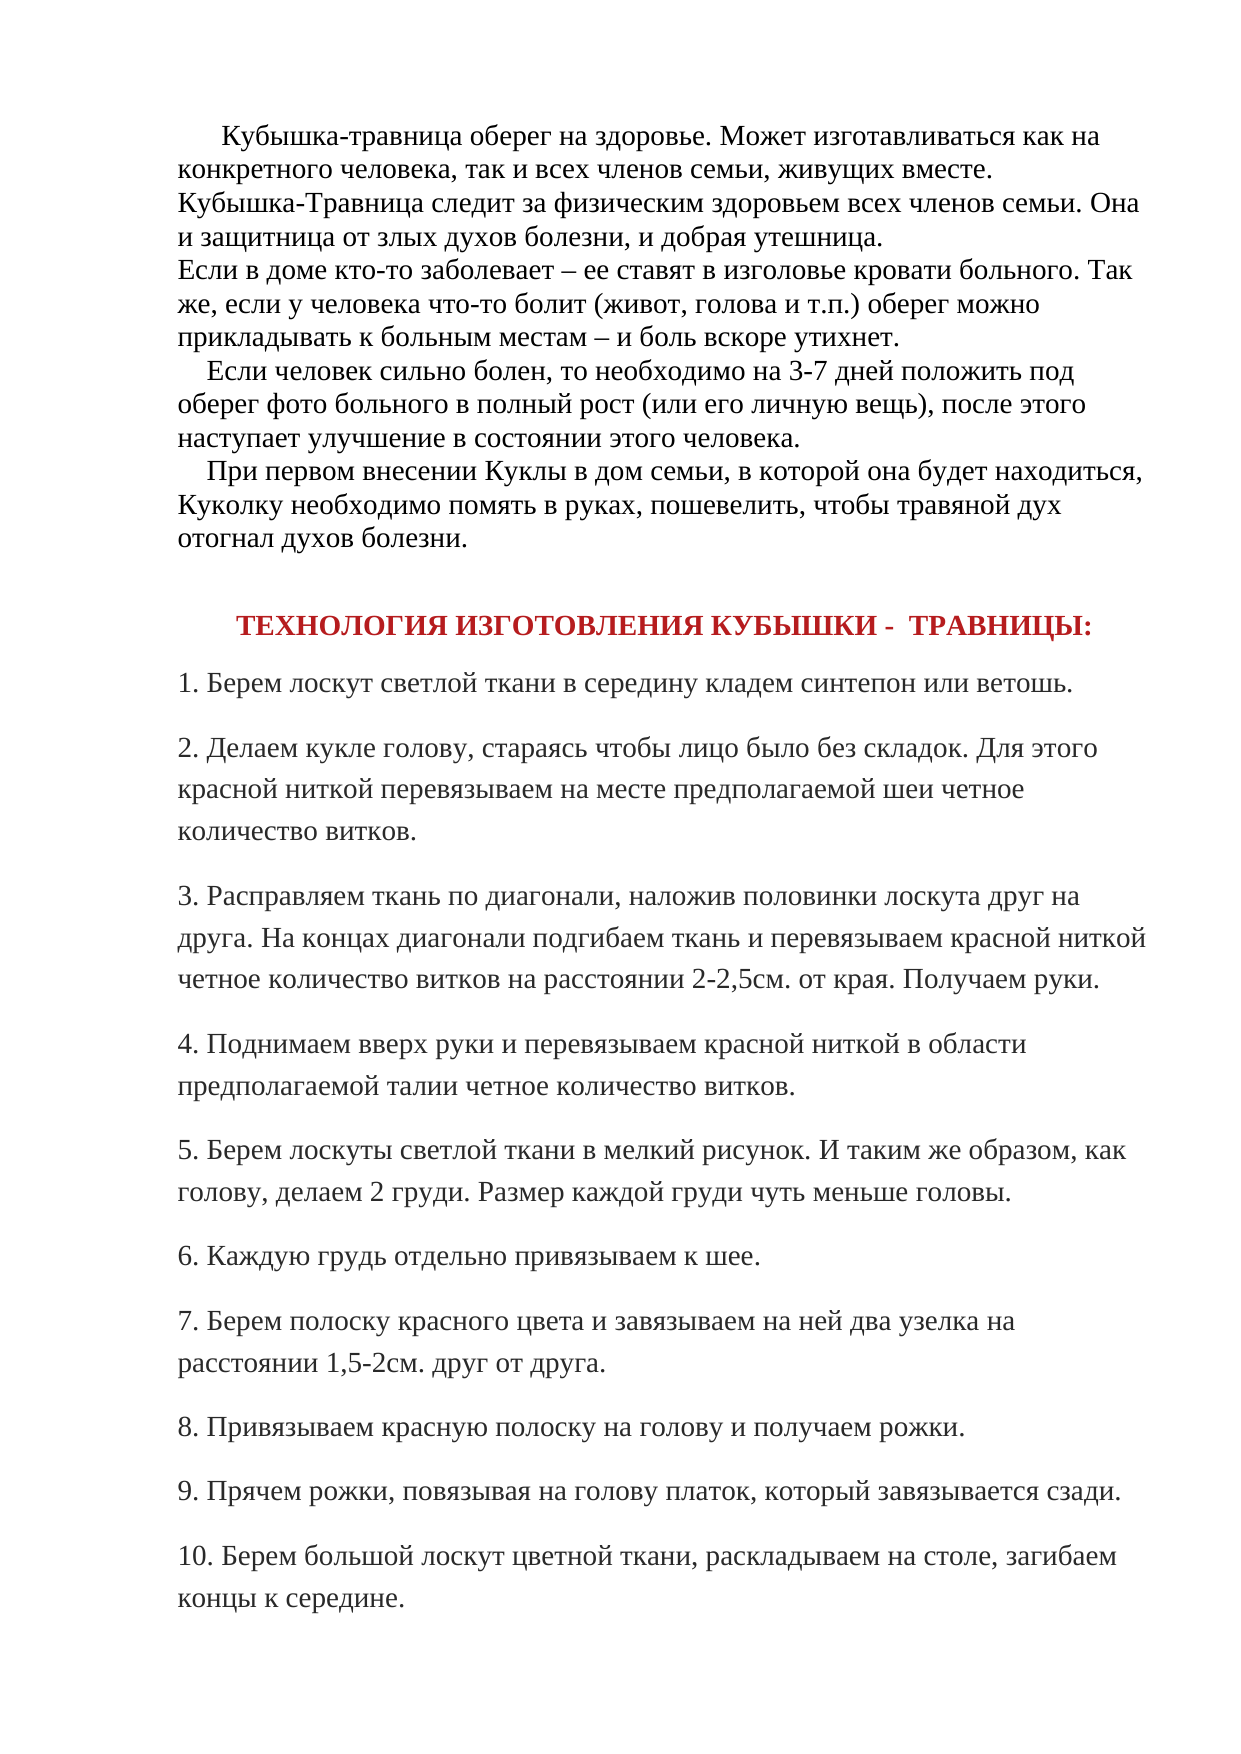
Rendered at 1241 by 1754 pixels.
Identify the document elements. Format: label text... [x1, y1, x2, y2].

text 6. Каждую грудь отдельно привязываем к шее. [177, 1238, 1152, 1272]
text Кубышка-травница оберег на здоровье. Может изготавливаться как на конкретного человека, так и всех членов семьи, живущих вместе. Кубышка-Травница следит за физическим здоровьем всех членов семьи. Она и защитница от злых духов болезни, и добрая утешница. Если в доме кто-то заболевает – ее ставят в изголовье кровати больного. Так же, если у человека что-то болит (живот, голова и т.п.) оберег можно прикладывать к больным местам – и боль вскоре утихнет. Если человек сильно болен, то необходимо на 3-7 дней положить под оберег фото больного в полный рост (или его личную вещь), после этого наступает улучшение в состоянии этого человека. При первом внесении Куклы в дом семьи, в которой она будет находиться, Куколку необходимо помять в руках, пошевелить, чтобы травяной дух отогнал духов болезни. [177, 118, 1152, 554]
text 10. Берем большой лоскут цветной ткани, раскладываем на столе, загибаем концы к середине. [177, 1538, 1152, 1613]
text 5. Берем лоскуты светлой ткани в мелкий рисунок. И таким же образом, как голову, делаем 2 груди. Размер каждой груди чуть меньше головы. [177, 1132, 1152, 1208]
text 8. Привязываем красную полоску на голову и получаем рожки. [177, 1409, 1152, 1443]
text 4. Поднимаем вверх руки и перевязываем красной ниткой в области предполагаемой талии четное количество витков. [177, 1026, 1152, 1101]
text 7. Берем полоску красного цвета и завязываем на ней два узелка на расстоянии 1,5-2см. друг от друга. [177, 1303, 1152, 1378]
text ТЕХНОЛОГИЯ ИЗГОТОВЛЕНИЯ КУБЫШКИ - ТРАВНИЦЫ: [177, 608, 1152, 641]
text 1. Берем лоскут светлой ткани в середину кладем синтепон или ветошь. [177, 665, 1152, 699]
text 2. Делаем кукле голову, стараясь чтобы лицо было без складок. Для этого красной ниткой перевязываем на месте предполагаемой шеи четное количество витков. [177, 730, 1152, 847]
text 3. Расправляем ткань по диагонали, наложив половинки лоскута друг на друга. На концах диагонали подгибаем ткань и перевязываем красной ниткой четное количество витков на расстоянии 2-2,5см. от края. Получаем руки. [177, 878, 1152, 995]
text 9. Прячем рожки, повязывая на голову платок, который завязывается сзади. [177, 1473, 1152, 1507]
